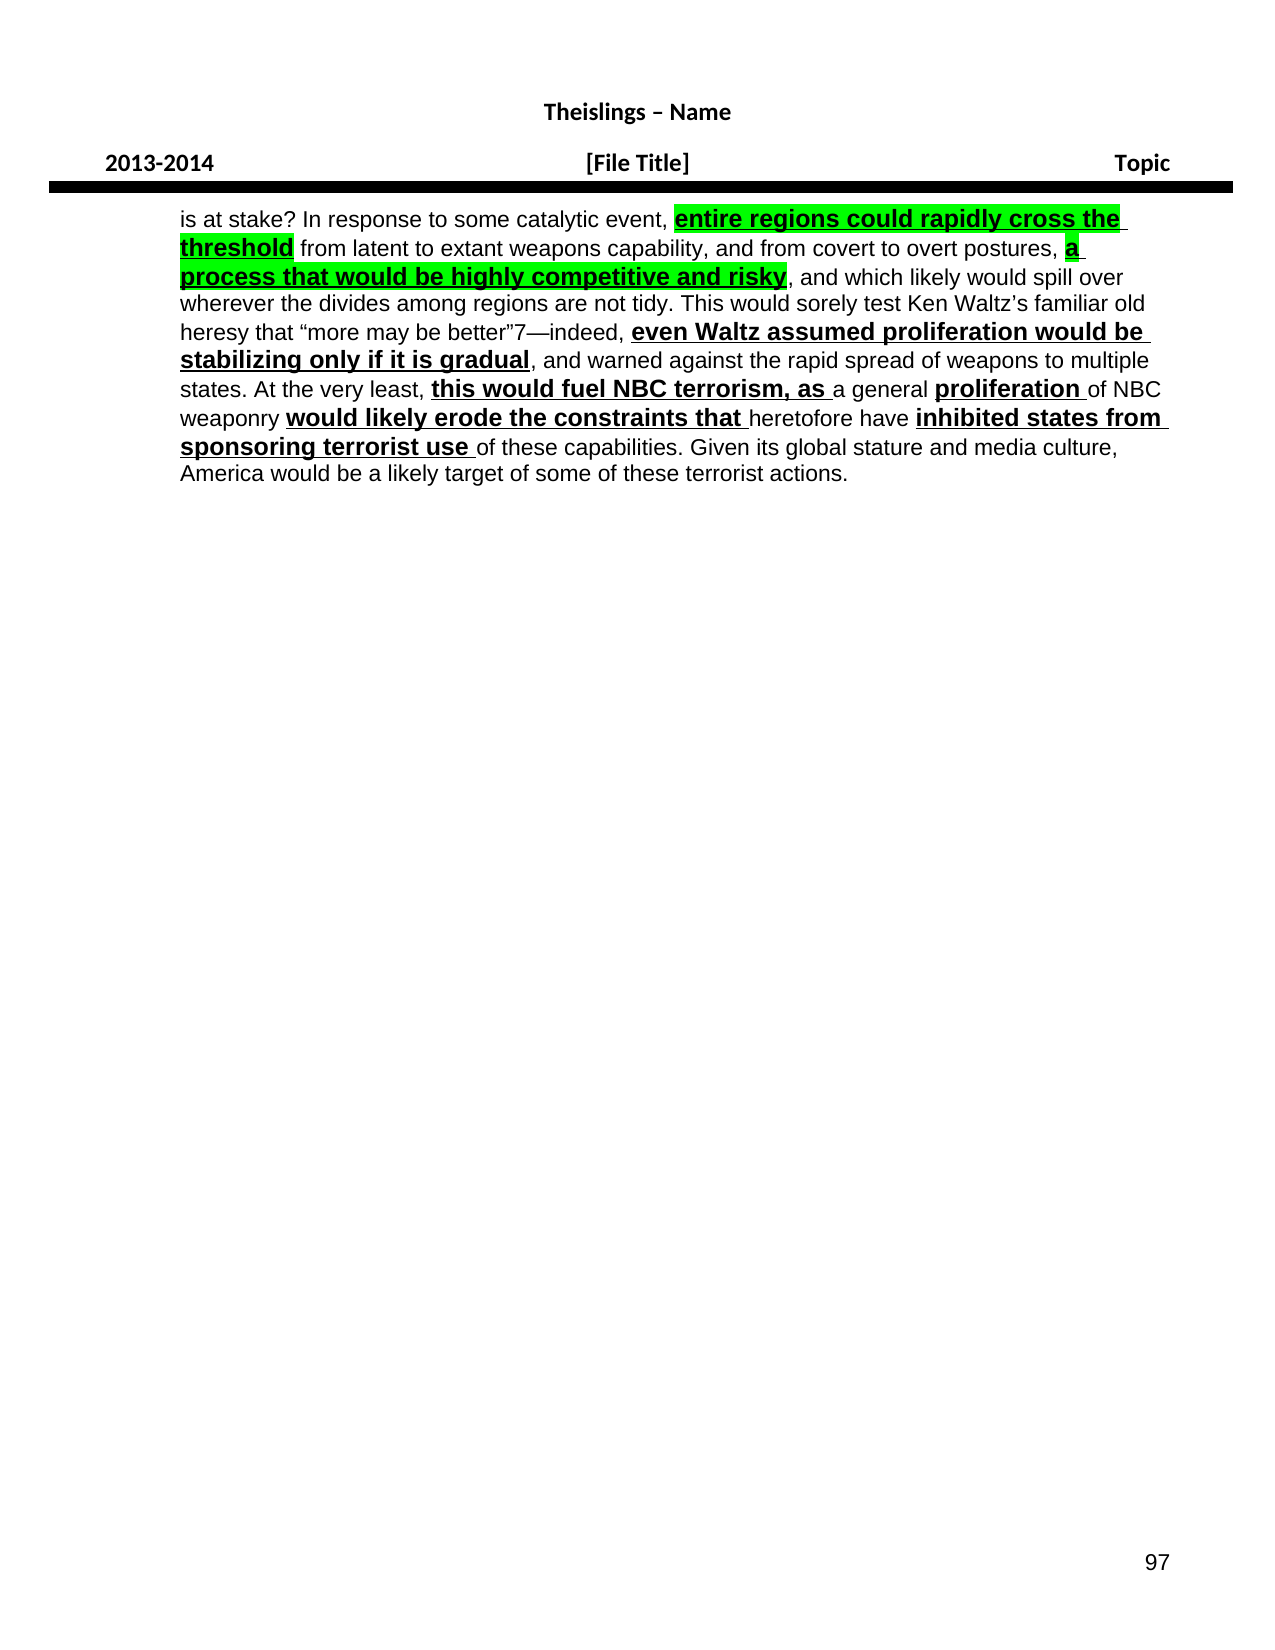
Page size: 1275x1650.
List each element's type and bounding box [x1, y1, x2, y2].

text [180, 204, 1170, 487]
